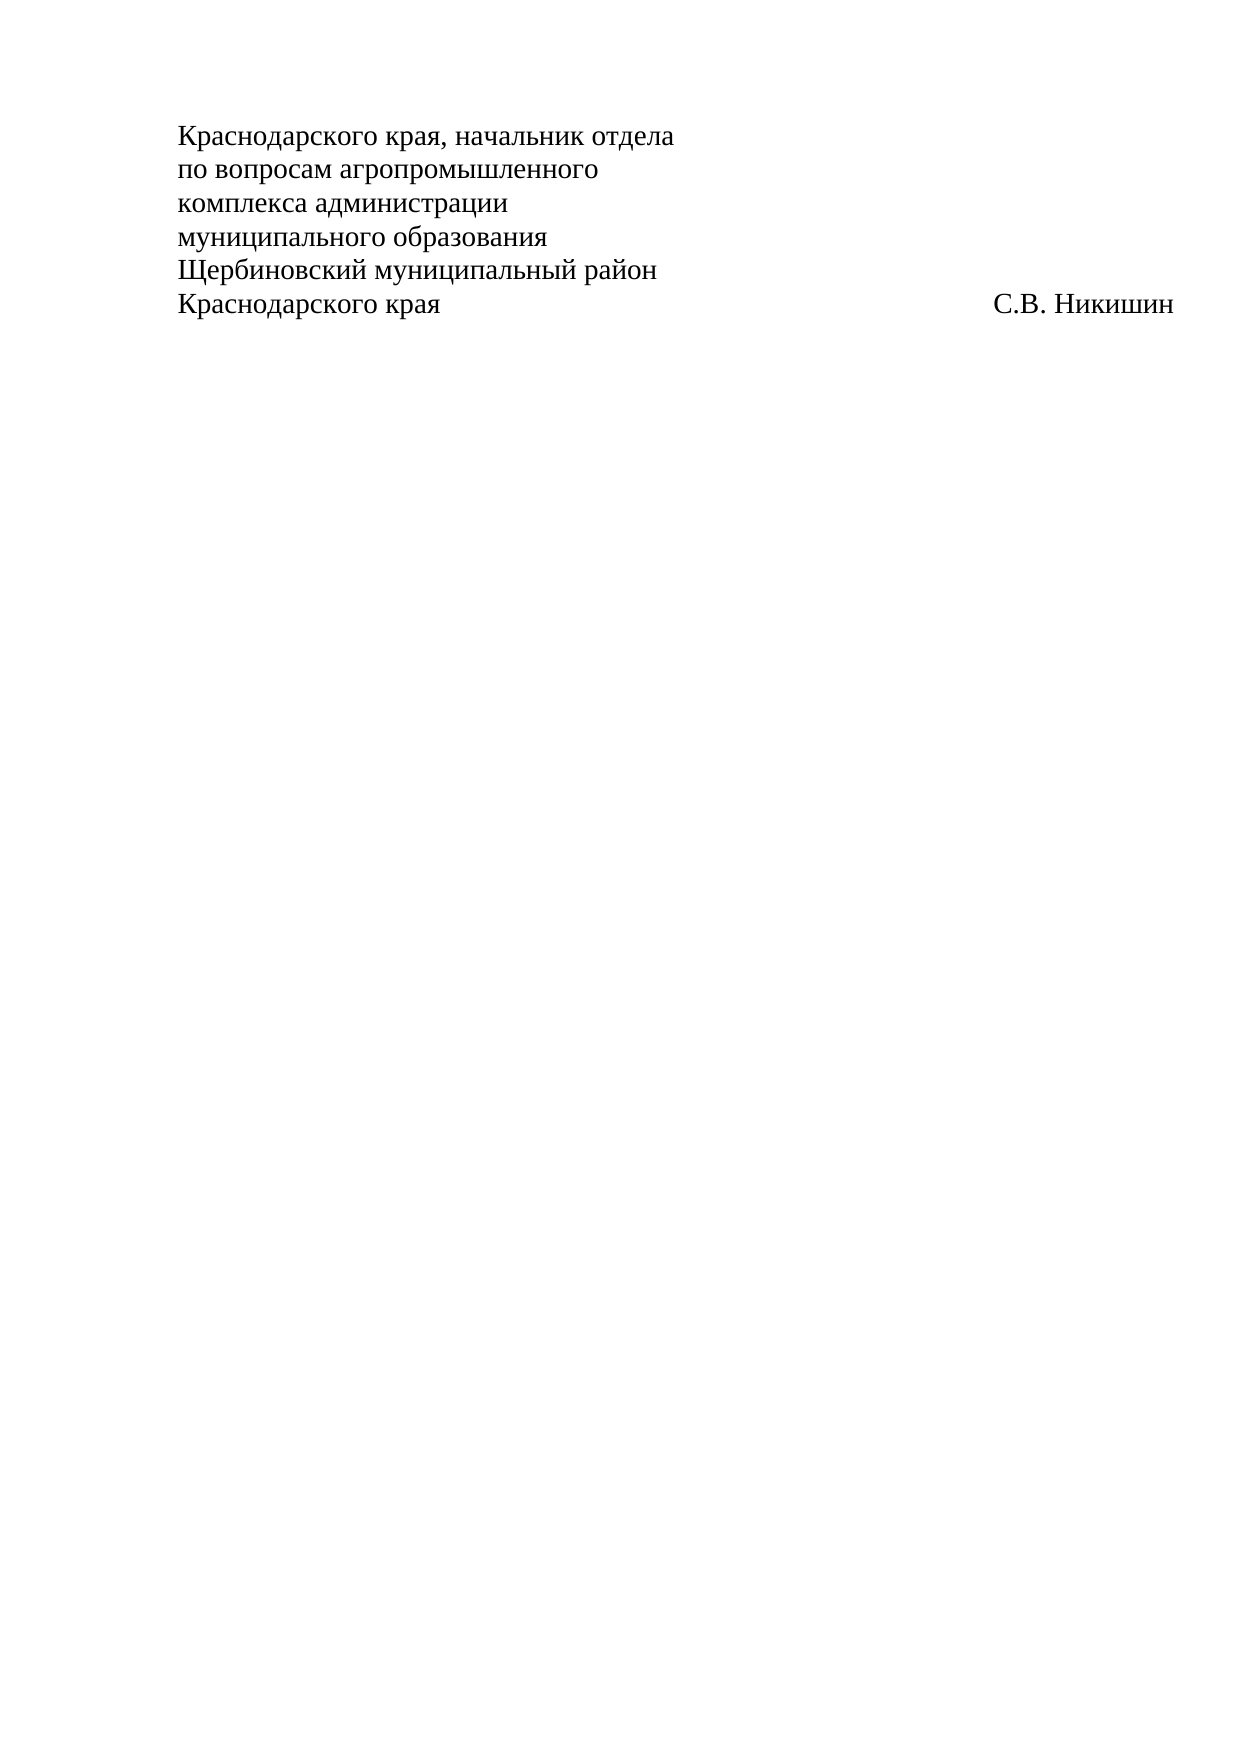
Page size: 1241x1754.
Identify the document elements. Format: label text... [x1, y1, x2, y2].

text по вопросам агропромышленного [177, 152, 1181, 185]
text Щербиновский муниципальный район [177, 252, 1181, 286]
text комплекса администрации [177, 185, 1181, 219]
text муниципального образования [177, 219, 1181, 252]
text Краснодарского края, начальник отдела [177, 118, 1181, 152]
text Краснодарского края С.В. Никишин [177, 286, 1181, 319]
